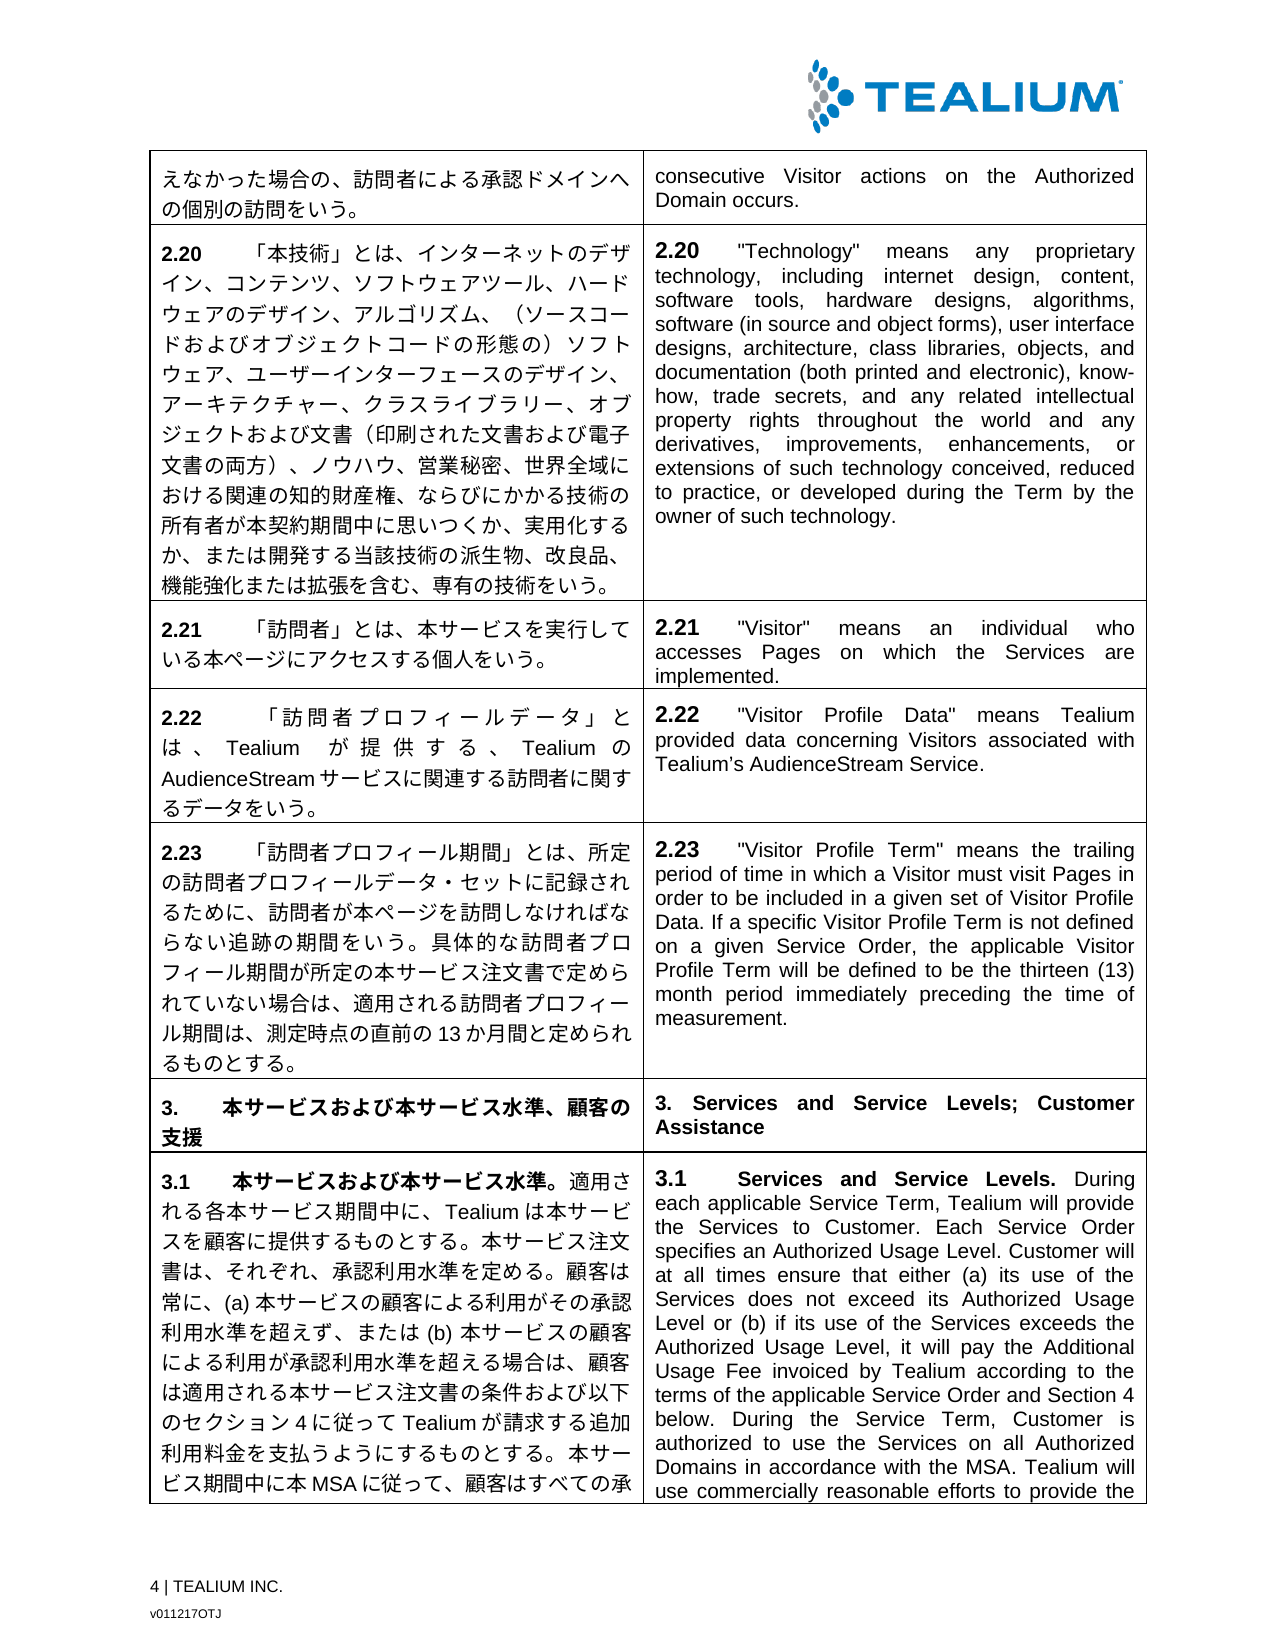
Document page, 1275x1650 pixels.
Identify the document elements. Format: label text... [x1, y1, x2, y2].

table_cell "Visitor Profile Term" means the trailing period of time in which a Visitor must visit Pages in order to be included in a given set of Visitor Profile Data. If a specific Visitor Profile Term is not defined on a given Service Order, the applicable Visitor Profile Term will be defined to be the thirteen (13) month period immediately preceding the time of measurement. [644, 823, 1146, 1077]
picture [804, 55, 1125, 138]
table_cell 2.20 「本技術」とは、インターネットのデザイン、コンテンツ、ソフトウェアツール、ハードウェアのデザイン、アルゴリズム、（ソースコードおよびオブジェクトコードの形態の）ソフトウェア、ユーザーインターフェースのデザイン、アーキテクチャー、クラスライブラリー、オブジェクトおよび文書（印刷された文書および電子文書の両方）、ノウハウ、営業秘密、世界全域における関連の知的財産権、ならびにかかる技術の所有者が本契約期間中に思いつくか、実用化するか、または開発する当該技術の派生物、改良品、機能強化または拡張を含む、専有の技術をいう。 [151, 225, 643, 600]
table_cell 2.21 「訪問者」とは、本サービスを実行している本ページにアクセスする個人をいう。 [151, 601, 643, 688]
table_cell Services and Service Levels; Customer Assistance [644, 1079, 1146, 1151]
table_cell 2.23 「訪問者プロフィール期間」とは、所定の訪問者プロフィールデータ・セットに記録されるために、訪問者が本ページを訪問しなければならない追跡の期間をいう。具体的な訪問者プロフィール期間が所定の本サービス注文書で定められていない場合は、適用される訪問者プロフィール期間は、測定時点の直前の13か月間と定められるものとする。 [151, 823, 643, 1077]
table_cell 3. 本サービスおよび本サービス水準、顧客の支援 [151, 1079, 643, 1151]
table_cell "Visitor Profile Data" means Tealium provided data concerning Visitors associated with Tealium’s AudienceStream Service. [644, 689, 1146, 822]
table_cell "Technology" means any proprietary technology, including internet design, content, software tools, hardware designs, algorithms, software (in source and object forms), user interface designs, architecture, class libraries, objects, and documentation (both printed and electronic), know-how, trade secrets, and any related intellectual property rights throughout the world and any derivatives, improvements, enhancements, or extensions of such technology conceived, reduced to practice, or developed during the Term by the owner of such technology. [644, 225, 1146, 600]
table_cell 2.22 「訪問者プロフィールデータ」とは、Tealium が提供する、TealiumのAudienceStreamサービスに関連する訪問者に関するデータをいう。 [151, 689, 643, 822]
table_cell "Visitor" means an individual who accesses Pages on which the Services are implemented. [644, 601, 1146, 688]
table_cell 2.19 「セッション」とは、訪問者が承認ドメインから出ず、かつ承認ドメインで訪問者の2連続の行動の間における行動のない時間が30分を超えなかった場合の、訪問者による承認ドメインへの個別の訪問をいう。 [151, 151, 643, 224]
